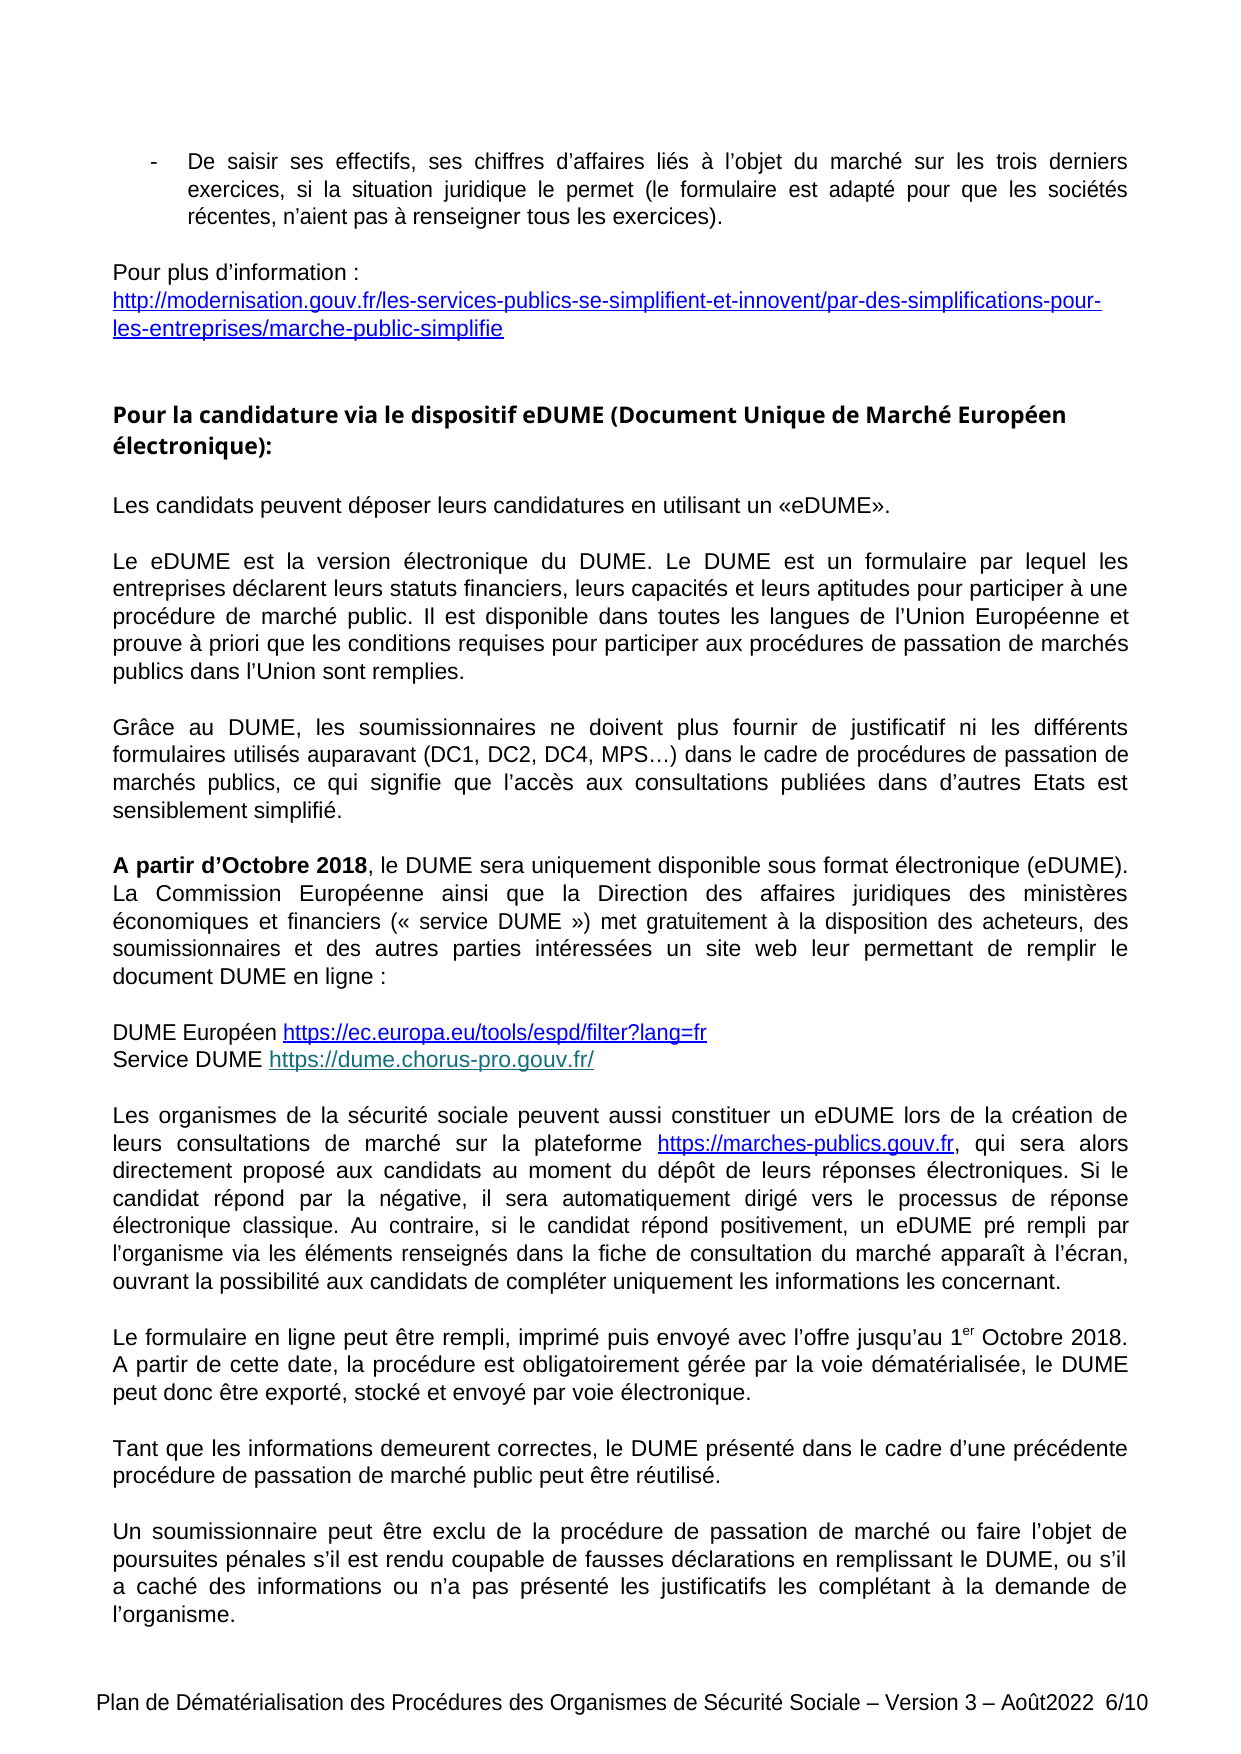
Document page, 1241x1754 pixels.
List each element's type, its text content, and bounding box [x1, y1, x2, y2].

list De saisir ses effectifs, ses chiffres d’affaires liés à l’objet du marché sur les trois derniers exercices, si la situation juridique le permet (le formulaire est adapté pour que les sociétés récentes, n’aient pas à renseigner tous les exercices). [150, 148, 1129, 229]
text A partir d’Octobre 2018, le DUME sera uniquement disponible sous format électronique (eDUME). La Commission Européenne ainsi que la Direction des affaires juridiques des ministères économiques et financiers (« service DUME ») met gratuitement à la disposition des acheteurs, des soumissionnaires et des autres parties intéressées un site web leur permettant de remplir le document DUME en ligne : [112, 852, 1128, 989]
text Le formulaire en ligne peut être rempli, imprimé puis envoyé avec l’offre jusqu’au 1er Octobre 2018. A partir de cette date, la procédure est obligatoirement gérée par la voie dématérialisée, le DUME peut donc être exporté, stocké et envoyé par voie électronique. [112, 1323, 1128, 1405]
text http://modernisation.gouv.fr/les-services-publics-se-simplifient-et-innovent/par-des-simplifications-pour- les-entreprises/marche-public-simplifie [112, 287, 1105, 341]
text Le eDUME est la version électronique du DUME. Le DUME est un formulaire par lequel les entreprises déclarent leurs statuts financiers, leurs capacités et leurs aptitudes pour participer à une procédure de marché public. Il est disponible dans toutes les langues de l’Union Européenne et prouve à priori que les conditions requises pour participer aux procédures de passation de marchés publics dans l’Union sont remplies. [112, 548, 1129, 684]
subtitle Pour la candidature via le dispositif eDUME (Document Unique de Marché Européen électronique): [112, 398, 1192, 461]
text Pour plus d’information : [112, 259, 1192, 286]
text Les candidats peuvent déposer leurs candidatures en utilisant un «eDUME». [112, 492, 1192, 518]
text DUME Européen https://ec.europa.eu/tools/espd/filter?lang=fr Service DUME https://dume.chorus-pro.gouv.fr/ [112, 1018, 781, 1072]
text Tant que les informations demeurent correctes, le DUME présenté dans le cadre d’une précédente procédure de passation de marché public peut être réutilisé. [112, 1434, 1128, 1488]
text Un soumissionnaire peut être exclu de la procédure de passation de marché ou faire l’objet de poursuites pénales s’il est rendu coupable de fausses déclarations en remplissant le DUME, ou s’il a caché des informations ou n’a pas présenté les justificatifs les complétant à la demande de l’organisme. [112, 1518, 1128, 1627]
text Grâce au DUME, les soumissionnaires ne doivent plus fournir de justificatif ni les différents formulaires utilisés auparavant (DC1, DC2, DC4, MPS…) dans le cadre de procédures de passation de marchés publics, ce qui signifie que l’accès aux consultations publiées dans d’autres Etats est sensiblement simplifié. [112, 714, 1129, 823]
text Les organismes de la sécurité sociale peuvent aussi constituer un eDUME lors de la création de leurs consultations de marché sur la plateforme https://marches-publics.gouv.fr, qui sera alors directement proposé aux candidats au moment du dépôt de leurs réponses électroniques. Si le candidat répond par la négative, il sera automatiquement dirigé vers le processus de réponse électronique classique. Au contraire, si le candidat répond positivement, un eDUME pré rempli par l’organisme via les éléments renseignés dans la fiche de consultation du marché apparaît à l’écran, ouvrant la possibilité aux candidats de compléter uniquement les informations les concernant. [112, 1102, 1129, 1294]
